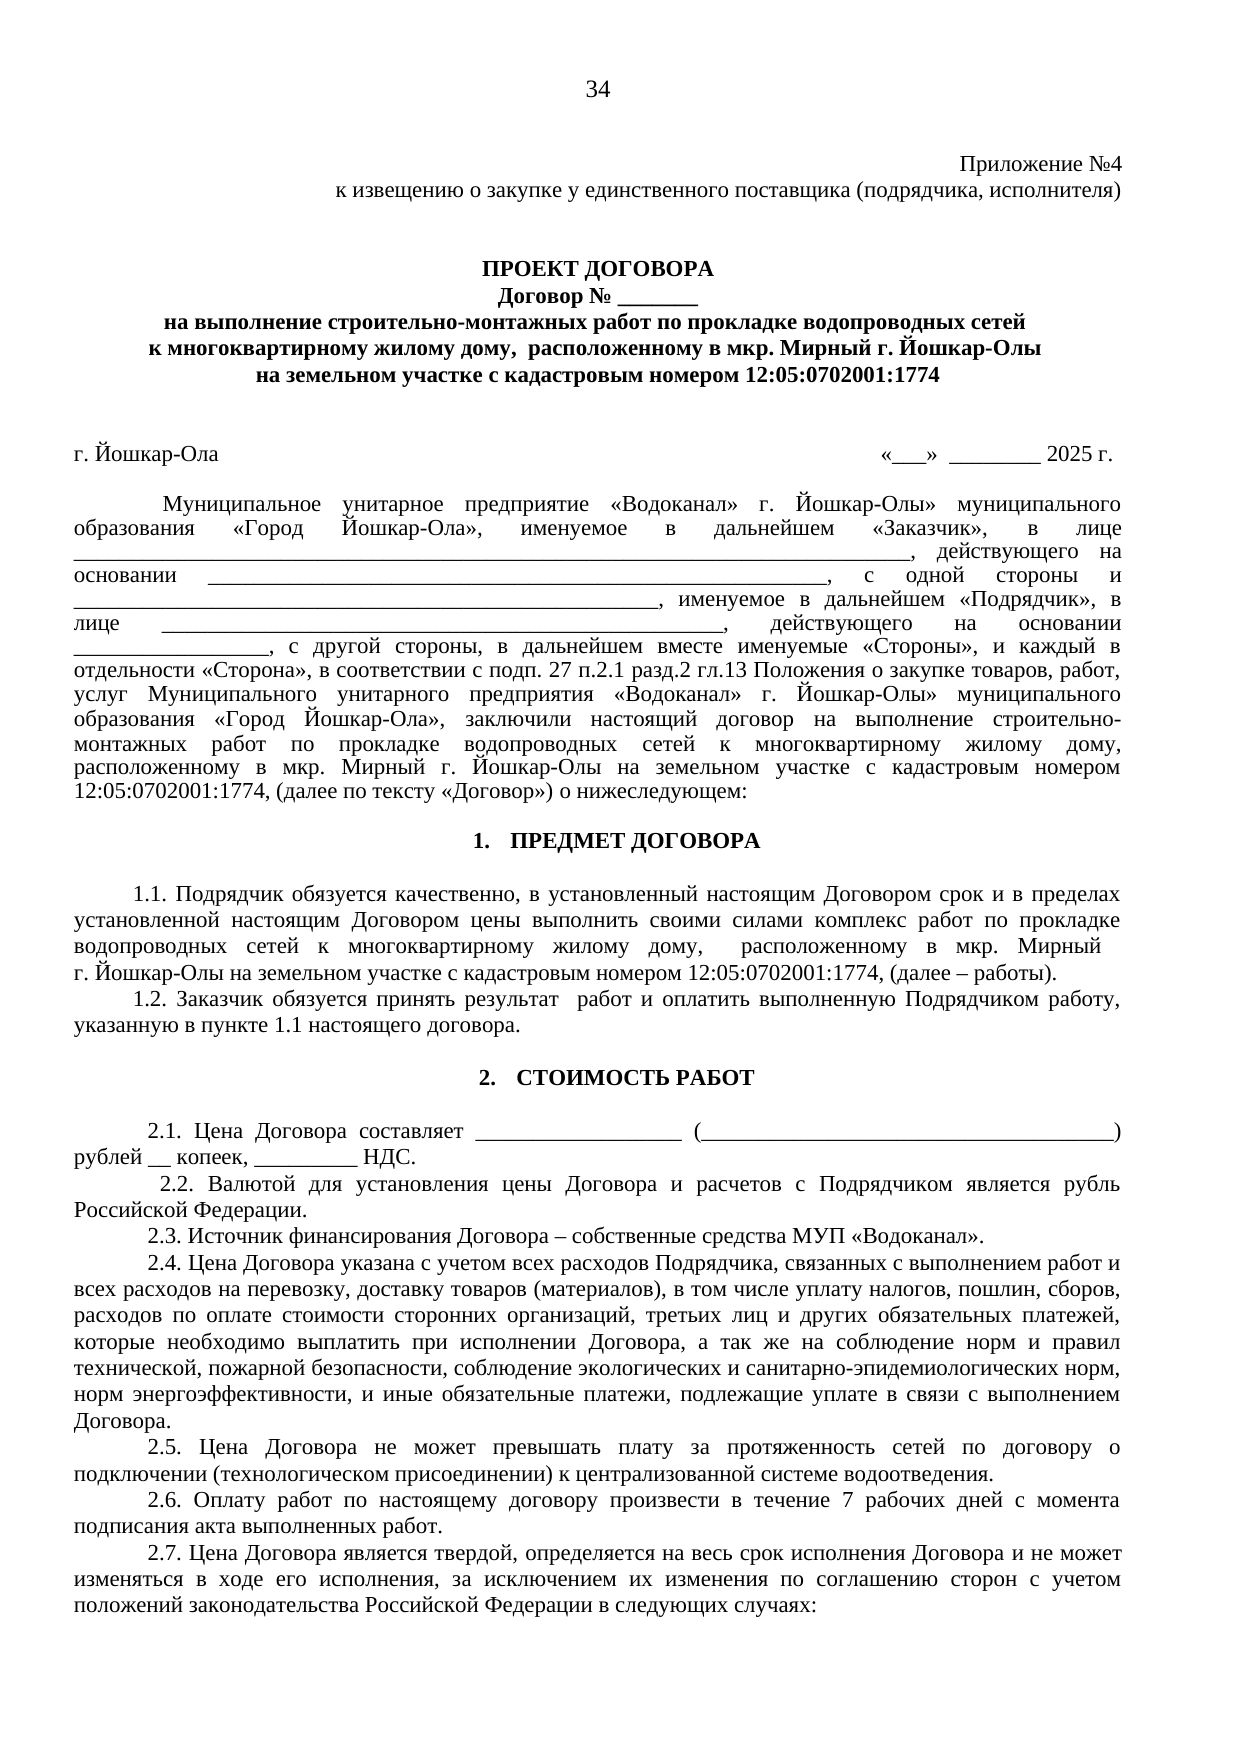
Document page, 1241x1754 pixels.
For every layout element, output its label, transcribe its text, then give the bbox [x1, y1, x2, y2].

text 2.4. Цена Договора указана с учетом всех расходов Подрядчика, связанных с выполнением работ и всех расходов на перевозку, доставку товаров (материалов), в том числе уплату налогов, пошлин, сборов, расходов по оплате стоимости сторонних организаций, третьих лиц и других обязательных платежей, которые необходимо выплатить при исполнении Договора, а так же на соблюдение норм и правил технической, пожарной безопасности, соблюдение экологических и санитарно-эпидемиологических норм, норм энергоэффективности, и иные обязательные платежи, подлежащие уплате в связи с выполнением Договора. [74, 1249, 1122, 1433]
text 2.5. Цена Договора не может превышать плату за протяженность сетей по договору о подключении (технологическом присоединении) к централизованной системе водоотведения. [74, 1433, 1122, 1486]
text 2.6. Оплату работ по настоящему договору произвести в течение 7 рабочих дней с момента подписания акта выполненных работ. [74, 1486, 1122, 1539]
text 1.2. Заказчик обязуется принять результат работ и оплатить выполненную Подрядчиком работу, указанную в пункте 1.1 настоящего договора. [74, 985, 1122, 1038]
text Приложение №4 [74, 150, 1122, 176]
text на выполнение строительно-монтажных работ по прокладке водопроводных сетей к многоквартирному жилому дому, расположенному в мкр. Мирный г. Йошкар-Олы на земельном участке с кадастровым номером 12:05:0702001:1774 [74, 308, 1122, 387]
text 2.2. Валютой для установления цены Договора и расчетов с Подрядчиком является рубль Российской Федерации. [74, 1170, 1122, 1222]
text г. Йошкар-Ола «___» ________ 2025 г. [74, 440, 1122, 466]
text Договор № _______ [74, 282, 1122, 308]
text Муниципальное унитарное предприятие «Водоканал» г. Йошкар-Олы» муниципального образования «Город Йошкар-Ола», именуемое в дальнейшем «Заказчик», в лице _________________________________________________________________________, действующего на основании ______________________________________________________, с одной стороны и ___________________________________________________, именуемое в дальнейшем «Подрядчик», в лице _________________________________________________, действующего на основании _________________, с другой стороны, в дальнейшем вместе именуемые «Стороны», и каждый в отдельности «Сторона», в соответствии с подп. 27 п.2.1 разд.2 гл.13 Положения о закупке товаров, работ, услуг Муниципального унитарного предприятия «Водоканал» г. Йошкар-Олы» муниципального образования «Город Йошкар-Ола», заключили настоящий договор на выполнение строительно-монтажных работ по прокладке водопроводных сетей к многоквартирному жилому дому, расположенному в мкр. Мирный г. Йошкар-Олы на земельном участке с кадастровым номером 12:05:0702001:1774, (далее по тексту «Договор») о нижеследующем: [74, 493, 1122, 803]
list СТОИМОСТЬ РАБОТ [111, 1064, 1122, 1091]
text 2.7. Цена Договора является твердой, определяется на весь срок исполнения Договора и не может изменяться в ходе его исполнения, за исключением их изменения по соглашению сторон с учетом положений законодательства Российской Федерации в следующих случаях: [74, 1539, 1122, 1618]
list ПРЕДМЕТ ДОГОВОРА [111, 827, 1122, 853]
text к извещению о закупке у единственного поставщика (подрядчика, исполнителя) [74, 176, 1122, 203]
text ПРОЕКТ ДОГОВОРА [74, 255, 1122, 282]
text 2.3. Источник финансирования Договора – собственные средства МУП «Водоканал». [74, 1222, 1122, 1249]
text 2.1. Цена Договора составляет __________________ (____________________________________) рублей __ копеек, _________ НДС. [74, 1117, 1122, 1170]
text 1.1. Подрядчик обязуется качественно, в установленный настоящим Договором срок и в пределах установленной настоящим Договором цены выполнить своими силами комплекс работ по прокладке водопроводных сетей к многоквартирному жилому дому, расположенному в мкр. Мирный г. Йошкар-Олы на земельном участке с кадастровым номером 12:05:0702001:1774, (далее – работы). [74, 880, 1122, 985]
